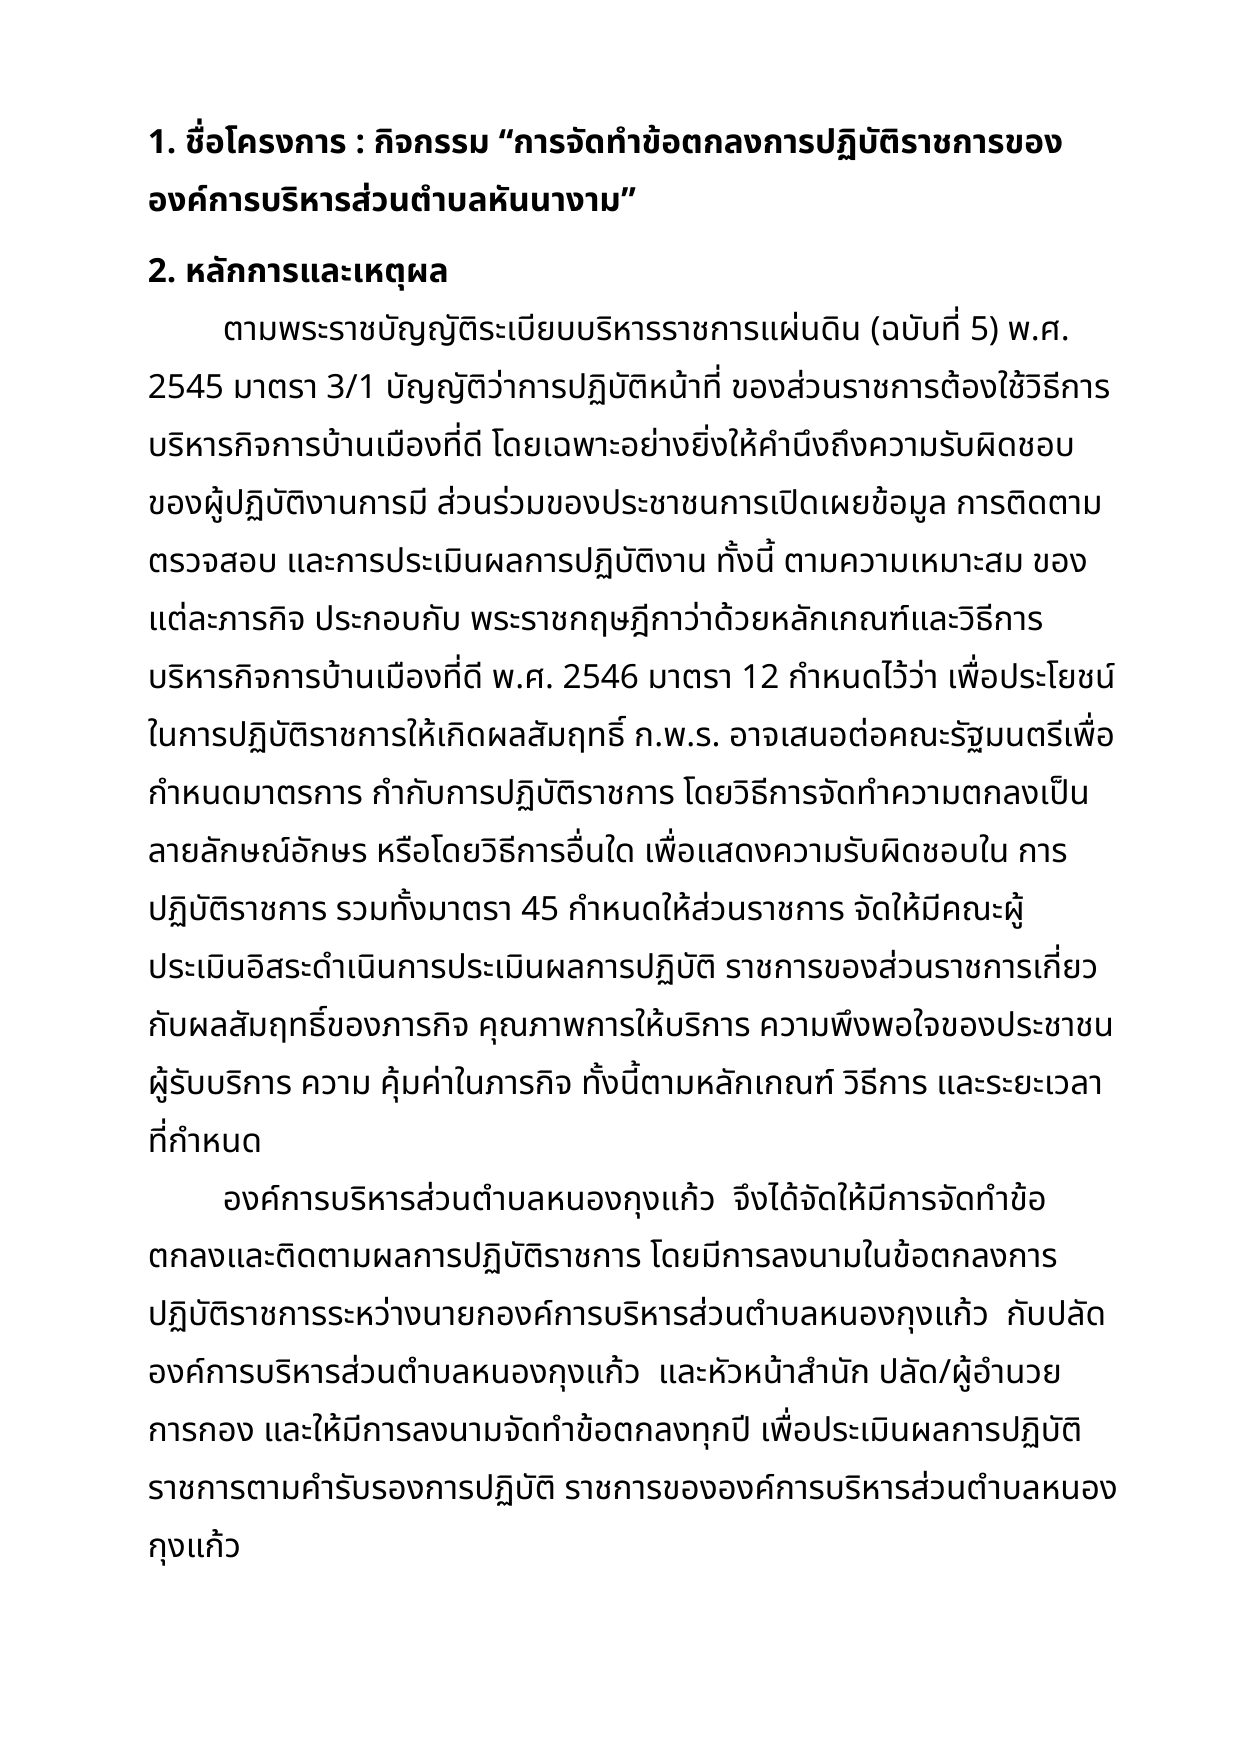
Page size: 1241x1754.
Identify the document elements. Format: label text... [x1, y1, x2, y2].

text ตามพระราชบัญญัติระเบียบบริหารราชการแผ่นดิน (ฉบับที่ 5) พ.ศ. 2545 มาตรา 3/1 บัญญัติว่าการปฏิบัติหน้าที่ ของส่วนราชการต้องใช้วิธีการบริหารกิจการบ้านเมืองที่ดี โดยเฉพาะอย่างยิ่งให้คํานึงถึงความรับผิดชอบของผู้ปฏิบัติงานการมี ส่วนร่วมของประชาชนการเปิดเผยข้อมูล การติดตาม ตรวจสอบ และการประเมินผลการปฏิบัติงาน ทั้งนี้ ตามความเหมาะสม ของแต่ละภารกิจ ประกอบกับ พระราชกฤษฎีกาว่าด้วยหลักเกณฑ์และวิธีการบริหารกิจการบ้านเมืองที่ดี พ.ศ. 2546 มาตรา 12 กําหนดไว้ว่า เพื่อประโยชน์ในการปฏิบัติราชการให้เกิดผลสัมฤทธิ์ ก.พ.ร. อาจเสนอต่อคณะรัฐมนตรีเพื่อกําหนดมาตรการ กํากับการปฏิบัติราชการ โดยวิธีการจัดทําความตกลงเป็นลายลักษณ์อักษร หรือโดยวิธีการอื่นใด เพื่อแสดงความรับผิดชอบใน การปฏิบัติราชการ รวมทั้งมาตรา 45 กําหนดให้ส่วนราชการ จัดให้มีคณะผู้ประเมินอิสระดําเนินการประเมินผลการปฏิบัติ ราชการของส่วนราชการเกี่ยวกับผลสัมฤทธิ์ของภารกิจ คุณภาพการให้บริการ ความพึงพอใจของประชาชนผู้รับบริการ ความ คุ้มค่าในภารกิจ ทั้งนี้ตามหลักเกณฑ์ วิธีการ และระยะเวลาที่กําหนด [148, 305, 1122, 1167]
text 1. ชื่อโครงการ : กิจกรรม “การจัดทําข้อตกลงการปฏิบัติราชการขององค์การบริหารส่วนตําบลหันนางาม” [148, 118, 1122, 227]
text 2. หลักการและเหตุผล [148, 247, 1122, 297]
text องค์การบริหารส่วนตําบลหนองกุงแก้ว จึงได้จัดให้มีการจัดทําข้อตกลงและติดตามผลการปฏิบัติราชการ โดยมีการลงนามในข้อตกลงการปฏิบัติราชการระหว่างนายกองค์การบริหารส่วนตําบลหนองกุงแก้ว กับปลัดองค์การบริหารส่วนตําบลหนองกุงแก้ว และหัวหน้าสํานัก ปลัด/ผู้อํานวยการกอง และให้มีการลงนามจัดทําข้อตกลงทุกปี เพื่อประเมินผลการปฏิบัติราชการตามคํารับรองการปฏิบัติ ราชการขององค์การบริหารส่วนตําบลหนองกุงแก้ว [148, 1174, 1122, 1573]
